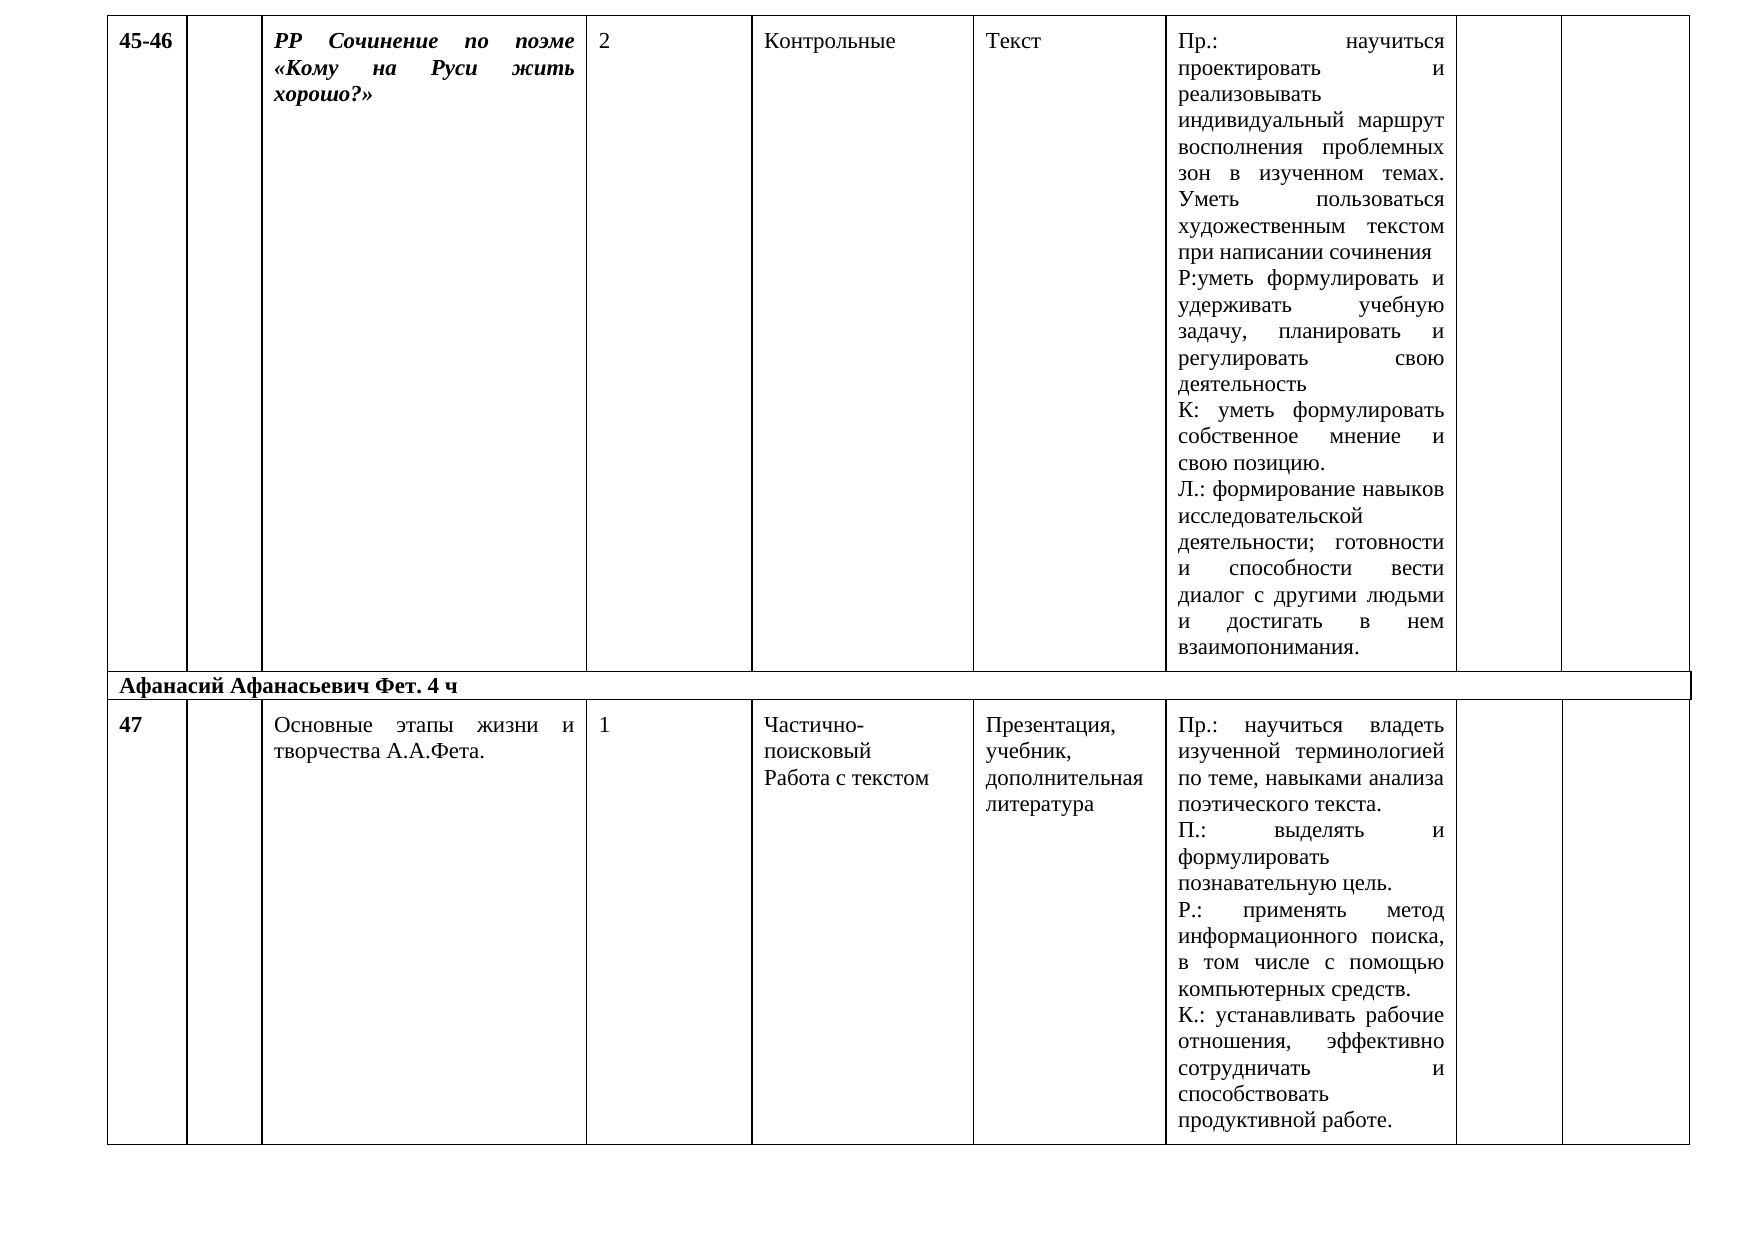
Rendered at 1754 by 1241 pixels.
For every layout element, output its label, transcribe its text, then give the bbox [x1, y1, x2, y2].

table_cell 47 [108, 700, 186, 1144]
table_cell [974, 700, 1165, 1144]
table_cell 2 [587, 16, 751, 671]
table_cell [753, 700, 973, 1144]
table_cell 45-46 [108, 16, 186, 671]
table_cell Текст [974, 16, 1165, 671]
table_cell [1563, 700, 1689, 1144]
table_cell [188, 700, 261, 1144]
table_cell Афанасий Афанасьевич Фет. 4 ч [108, 672, 1690, 699]
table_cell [263, 700, 586, 1144]
table_cell 1 [587, 700, 751, 1144]
table_cell Контрольные [753, 16, 973, 671]
table_cell Пр.: научиться проектировать и реализовывать индивидуальный маршрут восполнения проблемных зон в изученном темах. Уметь пользоваться художественным текстом при написании сочинения Р:уметь формулировать и удерживать учебную задачу, планировать и регулировать свою деятельность К: уметь формулировать собственное мнение и свою позицию. Л.: формирование навыков исследовательской деятельности; готовности и способности вести диалог с другими людьми и достигать в нем взаимопонимания. [1167, 16, 1456, 671]
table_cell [1167, 700, 1456, 1144]
table_cell [1562, 16, 1689, 671]
table_cell [188, 16, 261, 671]
table_cell [1457, 700, 1562, 1144]
table_cell [1457, 16, 1561, 671]
table_cell РР Сочинение по поэме «Кому на Руси жить хорошо?» [263, 16, 586, 671]
